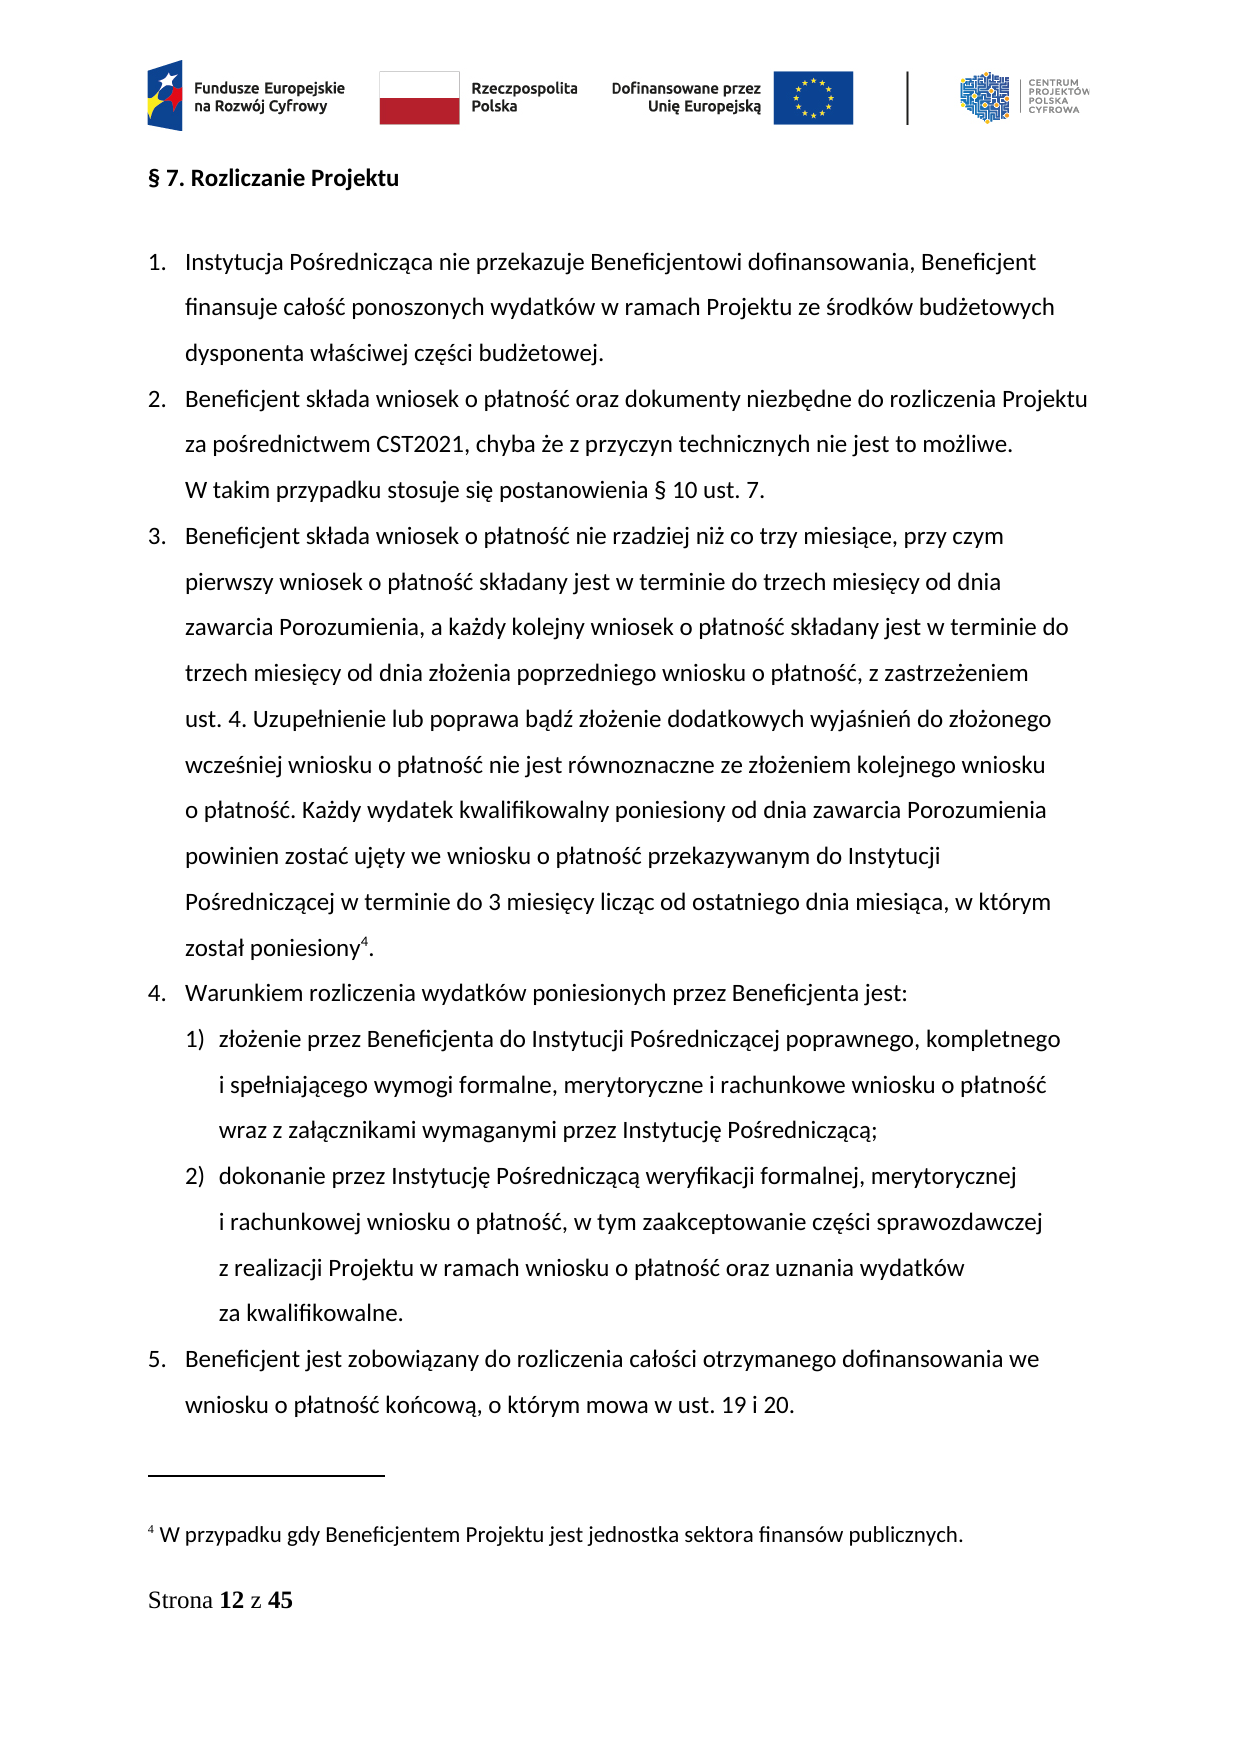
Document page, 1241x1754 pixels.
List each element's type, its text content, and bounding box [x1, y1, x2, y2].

list dokonanie przez Instytucję Pośredniczącą weryfikacji formalnej, merytorycznej i rachunkowej wniosku o płatność, w tym zaakceptowanie części sprawozdawczej z realizacji Projektu w ramach wniosku o płatność oraz uznania wydatków za kwalifikowalne. [185, 1160, 1093, 1328]
list złożenie przez Beneficjenta do Instytucji Pośredniczącej poprawnego, kompletnego i spełniającego wymogi formalne, merytoryczne i rachunkowe wniosku o płatność wraz z załącznikami wymaganymi przez Instytucję Pośredniczącą; [185, 1023, 1093, 1145]
picture [147, 60, 1090, 131]
list Instytucja Pośrednicząca nie przekazuje Beneficjentowi dofinansowania, Beneficjent finansuje całość ponoszonych wydatków w ramach Projektu ze środków budżetowych dysponenta właściwej części budżetowej. [148, 246, 1093, 368]
list Beneficjent jest zobowiązany do rozliczenia całości otrzymanego dofinansowania we wniosku o płatność końcową, o którym mowa w ust. 19 i 20. [148, 1343, 1093, 1419]
list Warunkiem rozliczenia wydatków poniesionych przez Beneficjenta jest: [148, 977, 1093, 1008]
subtitle § 7. Rozliczanie Projektu [148, 162, 1093, 193]
list Beneficjent składa wniosek o płatność oraz dokumenty niezbędne do rozliczenia Projektu za pośrednictwem CST2021, chyba że z przyczyn technicznych nie jest to możliwe. W takim przypadku stosuje się postanowienia § 10 ust. 7. [148, 383, 1093, 505]
list Beneficjent składa wniosek o płatność nie rzadziej niż co trzy miesiące, przy czym pierwszy wniosek o płatność składany jest w terminie do trzech miesięcy od dnia zawarcia Porozumienia, a każdy kolejny wniosek o płatność składany jest w terminie do trzech miesięcy od dnia złożenia poprzedniego wniosku o płatność, z zastrzeżeniem ust. 4. Uzupełnienie lub poprawa bądź złożenie dodatkowych wyjaśnień do złożonego wcześniej wniosku o płatność nie jest równoznaczne ze złożeniem kolejnego wniosku o płatność. Każdy wydatek kwalifikowalny poniesiony od dnia zawarcia Porozumienia powinien zostać ujęty we wniosku o płatność przekazywanym do Instytucji Pośredniczącej w terminie do 3 miesięcy licząc od ostatniego dnia miesiąca, w którym został poniesiony. [148, 520, 1093, 962]
